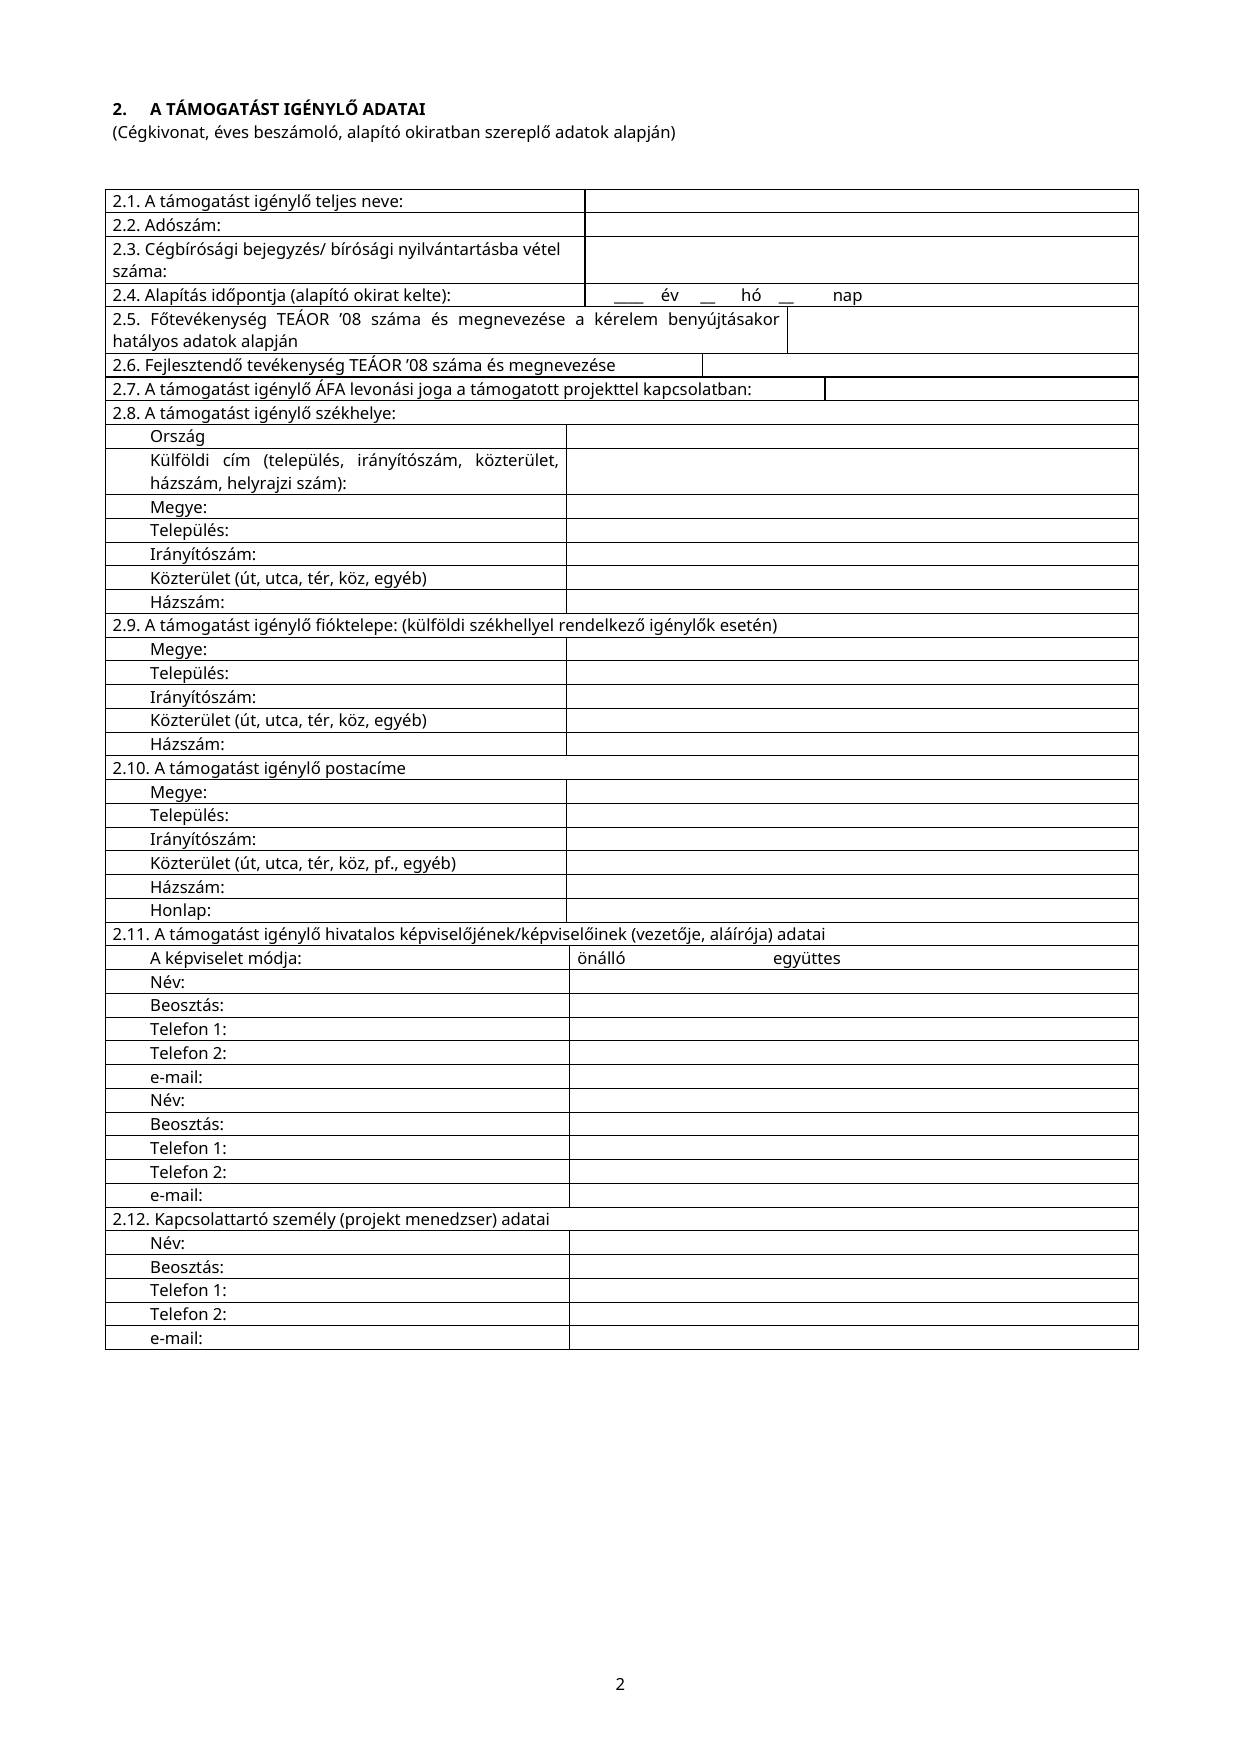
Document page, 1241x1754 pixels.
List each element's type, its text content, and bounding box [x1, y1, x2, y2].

table_cell 2.2. Adószám: [106, 213, 584, 236]
table_cell [586, 213, 1138, 236]
table_cell [567, 851, 1138, 874]
table_cell [567, 899, 1138, 922]
table_cell Közterület (út, utca, tér, köz, pf., egyéb) [106, 851, 566, 874]
table_cell Megye: [106, 780, 566, 803]
table_cell [788, 307, 1138, 353]
table_cell Telefon 2: [106, 1041, 569, 1064]
table_cell 2.5. Főtevékenység TEÁOR ’08 száma és megnevezése a kérelem benyújtásakor hatályos adatok alapján [106, 307, 787, 353]
table_cell [567, 709, 1138, 732]
table_cell Település: [106, 519, 566, 542]
table_cell [567, 449, 1138, 494]
table_cell [570, 1089, 1138, 1112]
table_cell Honlap: [106, 899, 566, 922]
table_cell önálló együttes [570, 946, 1138, 969]
table_cell Megye: [106, 495, 566, 518]
table_cell 2.7. A támogatást igénylő ÁFA levonási joga a támogatott projekttel kapcsolatban: [106, 378, 824, 400]
table_cell Telefon 1: [106, 1279, 569, 1302]
table_cell Házszám: [106, 875, 566, 898]
table_cell Irányítószám: [106, 828, 566, 850]
table_cell Irányítószám: [106, 543, 566, 565]
table_cell [567, 638, 1138, 660]
table_cell ____ év __ hó __ nap [586, 284, 1138, 306]
table_cell [570, 1184, 1138, 1207]
table_cell Település: [106, 804, 566, 827]
table_cell [570, 994, 1138, 1017]
table_cell [703, 354, 1138, 376]
table_cell e-mail: [106, 1326, 569, 1349]
table_cell [567, 875, 1138, 898]
table_cell [567, 543, 1138, 565]
table_cell Házszám: [106, 733, 566, 755]
table_cell 2.11. A támogatást igénylő hivatalos képviselőjének/képviselőinek (vezetője, aláírója) adatai [106, 923, 1138, 945]
table_cell Telefon 1: [106, 1018, 569, 1040]
table_cell 2.9. A támogatást igénylő fióktelepe: (külföldi székhellyel rendelkező igénylők esetén) [106, 614, 1138, 637]
table_cell [570, 1065, 1138, 1088]
table_cell Telefon 2: [106, 1303, 569, 1325]
table_cell [570, 1255, 1138, 1278]
table_cell Beosztás: [106, 994, 569, 1017]
table_cell [826, 378, 1138, 400]
table_cell [567, 590, 1138, 613]
table_cell Település: [106, 661, 566, 684]
table_cell e-mail: [106, 1065, 569, 1088]
table_cell 2.6. Fejlesztendő tevékenység TEÁOR ’08 száma és megnevezése [106, 354, 702, 376]
table_cell A képviselet módja: [106, 946, 569, 969]
table_header 2.1. A támogatást igénylő teljes neve: [106, 190, 584, 212]
table_cell Házszám: [106, 590, 566, 613]
table_cell 2.10. A támogatást igénylő postacíme [106, 756, 1138, 779]
table_cell Telefon 1: [106, 1136, 569, 1159]
table_cell [570, 1041, 1138, 1064]
table_cell 2.3. Cégbírósági bejegyzés/ bírósági nyilvántartásba vétel száma: [106, 237, 584, 282]
table_cell 2.8. A támogatást igénylő székhelye: [106, 401, 1138, 424]
table_cell [567, 804, 1138, 827]
table_cell [567, 661, 1138, 684]
text (Cégkivonat, éves beszámoló, alapító okiratban szereplő adatok alapján) [112, 120, 1165, 143]
table_cell [586, 237, 1138, 282]
table_cell Közterület (út, utca, tér, köz, egyéb) [106, 566, 566, 589]
table_cell [567, 780, 1138, 803]
table_cell [570, 1160, 1138, 1183]
table_cell Telefon 2: [106, 1160, 569, 1183]
table_cell Név: [106, 1231, 569, 1254]
table_cell [570, 1231, 1138, 1254]
table_cell Beosztás: [106, 1255, 569, 1278]
table_cell [570, 1303, 1138, 1325]
table_cell e-mail: [106, 1184, 569, 1207]
table_cell [567, 566, 1138, 589]
table_cell [570, 1136, 1138, 1159]
table_cell [567, 685, 1138, 708]
table_cell [567, 495, 1138, 518]
table_cell [570, 970, 1138, 993]
table_cell [567, 519, 1138, 542]
table_cell Beosztás: [106, 1113, 569, 1135]
table_cell [567, 828, 1138, 850]
table_cell [567, 425, 1138, 448]
table_cell [567, 733, 1138, 755]
table_cell Név: [106, 970, 569, 993]
table_cell Közterület (út, utca, tér, köz, egyéb) [106, 709, 566, 732]
table_header [586, 190, 1138, 212]
table_cell 2.12. Kapcsolattartó személy (projekt menedzser) adatai [106, 1208, 1138, 1230]
table_cell Ország [106, 425, 566, 448]
list A TÁMOGATÁST IGÉNYLŐ ADATAI [112, 98, 1165, 120]
table_cell [570, 1018, 1138, 1040]
table_cell Megye: [106, 638, 566, 660]
table_cell Külföldi cím (település, irányítószám, közterület, házszám, helyrajzi szám): [106, 449, 566, 494]
table_cell 2.4. Alapítás időpontja (alapító okirat kelte): [106, 284, 584, 306]
table_cell [570, 1113, 1138, 1135]
table_cell Név: [106, 1089, 569, 1112]
table_cell Irányítószám: [106, 685, 566, 708]
table_cell [570, 1326, 1138, 1349]
table_cell [570, 1279, 1138, 1302]
